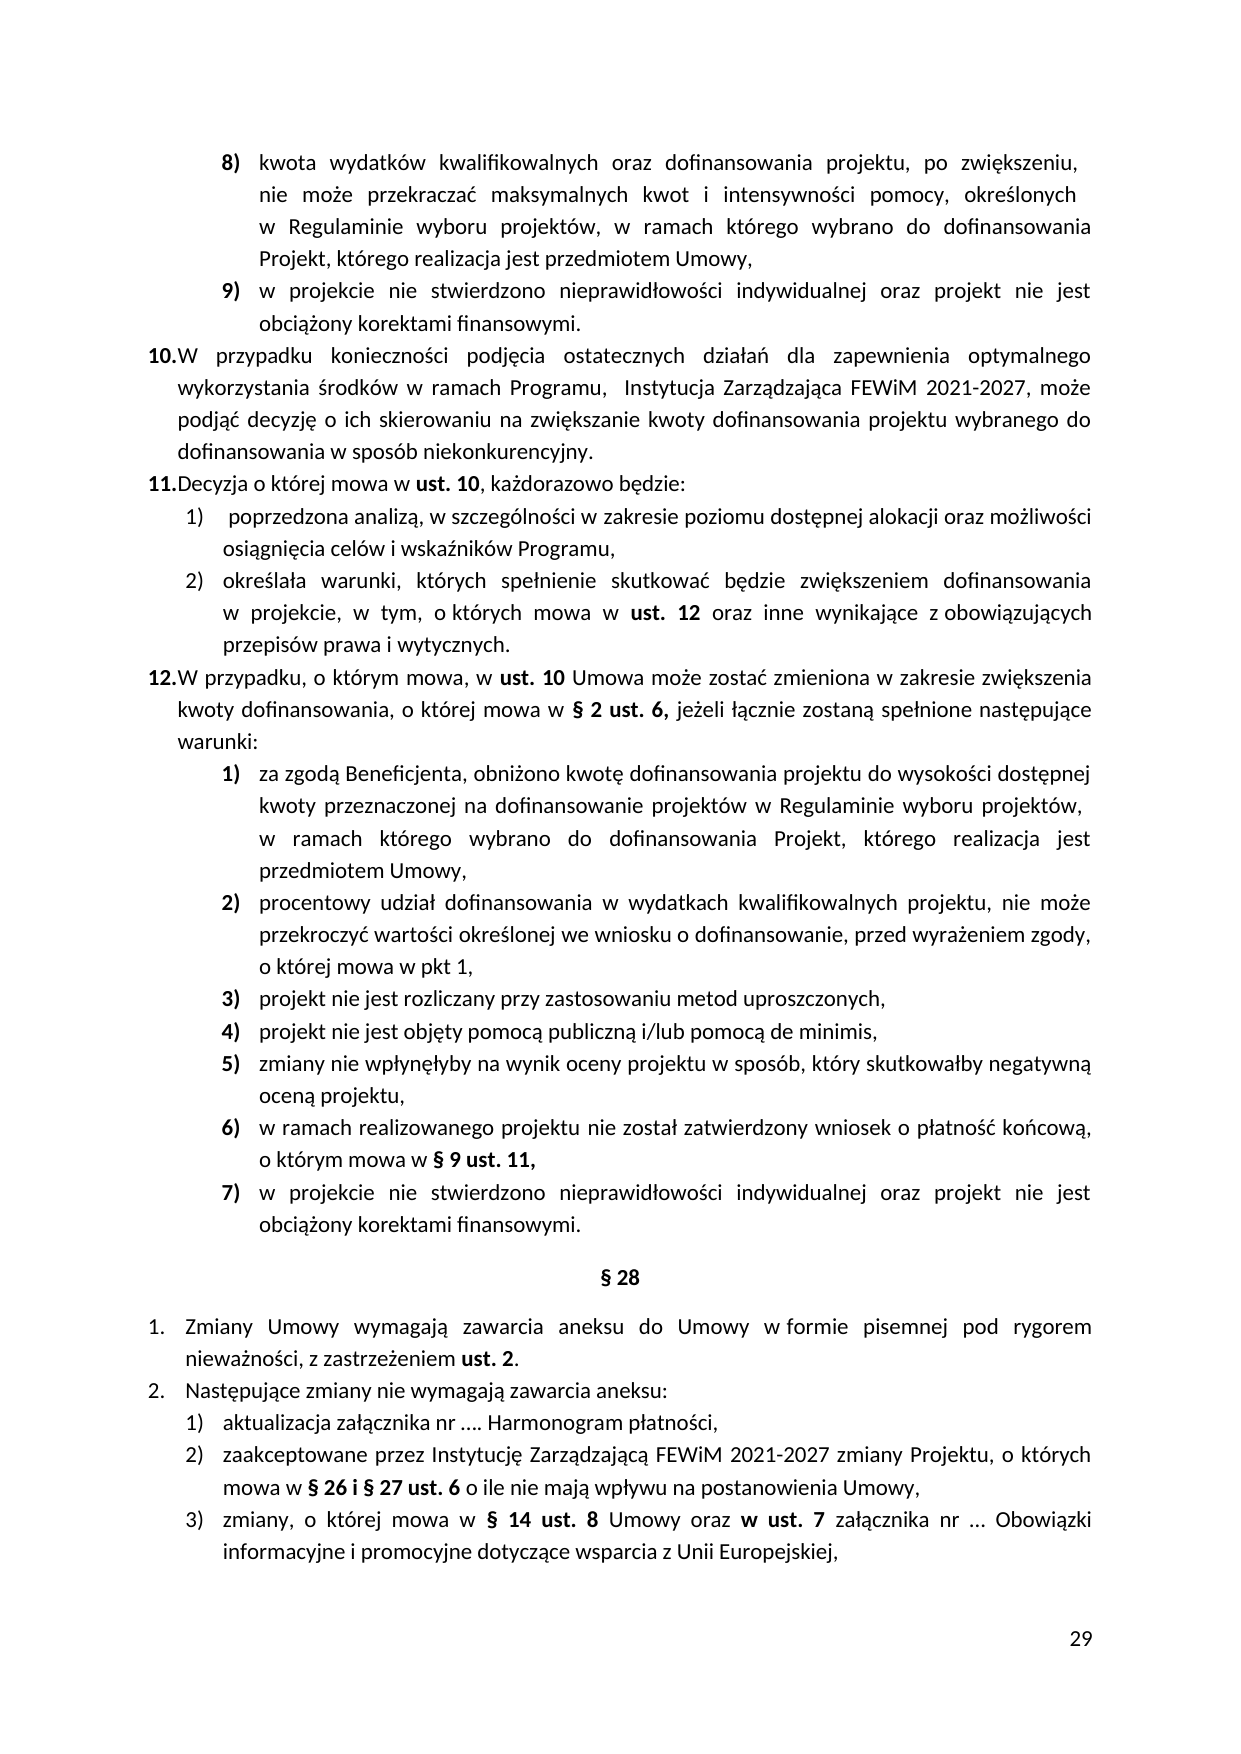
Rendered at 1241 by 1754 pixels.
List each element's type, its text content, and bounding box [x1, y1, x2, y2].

list w ramach realizowanego projektu nie został zatwierdzony wniosek o płatność końcową, o którym mowa w § 9 ust. 11, [221, 1113, 1092, 1173]
list Następujące zmiany nie wymagają zawarcia aneksu: [148, 1376, 1092, 1404]
text § 28 [148, 1263, 1092, 1291]
list aktualizacja załącznika nr …. Harmonogram płatności, [185, 1408, 1092, 1436]
list procentowy udział dofinansowania w wydatkach kwalifikowalnych projektu, nie może przekroczyć wartości określonej we wniosku o dofinansowanie, przed wyrażeniem zgody, o której mowa w pkt 1, [221, 888, 1092, 980]
text zmiany, o której mowa w § 14 ust. 8 Umowy oraz w ust. 7 załącznika nr … Obowiązki informacyjne i promocyjne dotyczące wsparcia z Unii Europejskiej, [185, 1505, 1092, 1565]
list W przypadku konieczności podjęcia ostatecznych działań dla zapewnienia optymalnego wykorzystania środków w ramach Programu, Instytucja Zarządzająca FEWiM 2021-2027, może podjąć decyzję o ich skierowaniu na zwiększanie kwoty dofinansowania projektu wybranego do dofinansowania w sposób niekonkurencyjny. [148, 341, 1092, 465]
list W przypadku, o którym mowa, w ust. 10 Umowa może zostać zmieniona w zakresie zwiększenia kwoty dofinansowania, o której mowa w § 2 ust. 6, jeżeli łącznie zostaną spełnione następujące warunki: [148, 663, 1092, 755]
list projekt nie jest objęty pomocą publiczną i/lub pomocą de minimis, [221, 1017, 1092, 1045]
list za zgodą Beneficjenta, obniżono kwotę dofinansowania projektu do wysokości dostępnej kwoty przeznaczonej na dofinansowanie projektów w Regulaminie wyboru projektów, w ramach którego wybrano do dofinansowania Projekt, którego realizacja jest przedmiotem Umowy, [221, 759, 1092, 884]
list w projekcie nie stwierdzono nieprawidłowości indywidualnej oraz projekt nie jest obciążony korektami finansowymi. [221, 1178, 1092, 1238]
text zaakceptowane przez Instytucję Zarządzającą FEWiM 2021-2027 zmiany Projektu, o których mowa w § 26 i § 27 ust. 6 o ile nie mają wpływu na postanowienia Umowy, [185, 1441, 1092, 1501]
list w projekcie nie stwierdzono nieprawidłowości indywidualnej oraz projekt nie jest obciążony korektami finansowymi. [221, 276, 1092, 337]
list Zmiany Umowy wymagają zawarcia aneksu do Umowy w formie pisemnej pod rygorem nieważności, z zastrzeżeniem ust. 2. [148, 1312, 1092, 1372]
list określała warunki, których spełnienie skutkować będzie zwiększeniem dofinansowania w projekcie, w tym, o których mowa w ust. 12 oraz inne wynikające z obowiązujących przepisów prawa i wytycznych. [185, 566, 1092, 658]
list projekt nie jest rozliczany przy zastosowaniu metod uproszczonych, [221, 984, 1092, 1013]
list zmiany nie wpłynęłyby na wynik oceny projektu w sposób, który skutkowałby negatywną oceną projektu, [221, 1049, 1092, 1109]
list kwota wydatków kwalifikowalnych oraz dofinansowania projektu, po zwiększeniu, nie może przekraczać maksymalnych kwot i intensywności pomocy, określonych w Regulaminie wyboru projektów, w ramach którego wybrano do dofinansowania Projekt, którego realizacja jest przedmiotem Umowy, [221, 148, 1092, 272]
list poprzedzona analizą, w szczególności w zakresie poziomu dostępnej alokacji oraz możliwości osiągnięcia celów i wskaźników Programu, [185, 502, 1092, 562]
list Decyzja o której mowa w ust. 10, każdorazowo będzie: [148, 469, 1092, 498]
